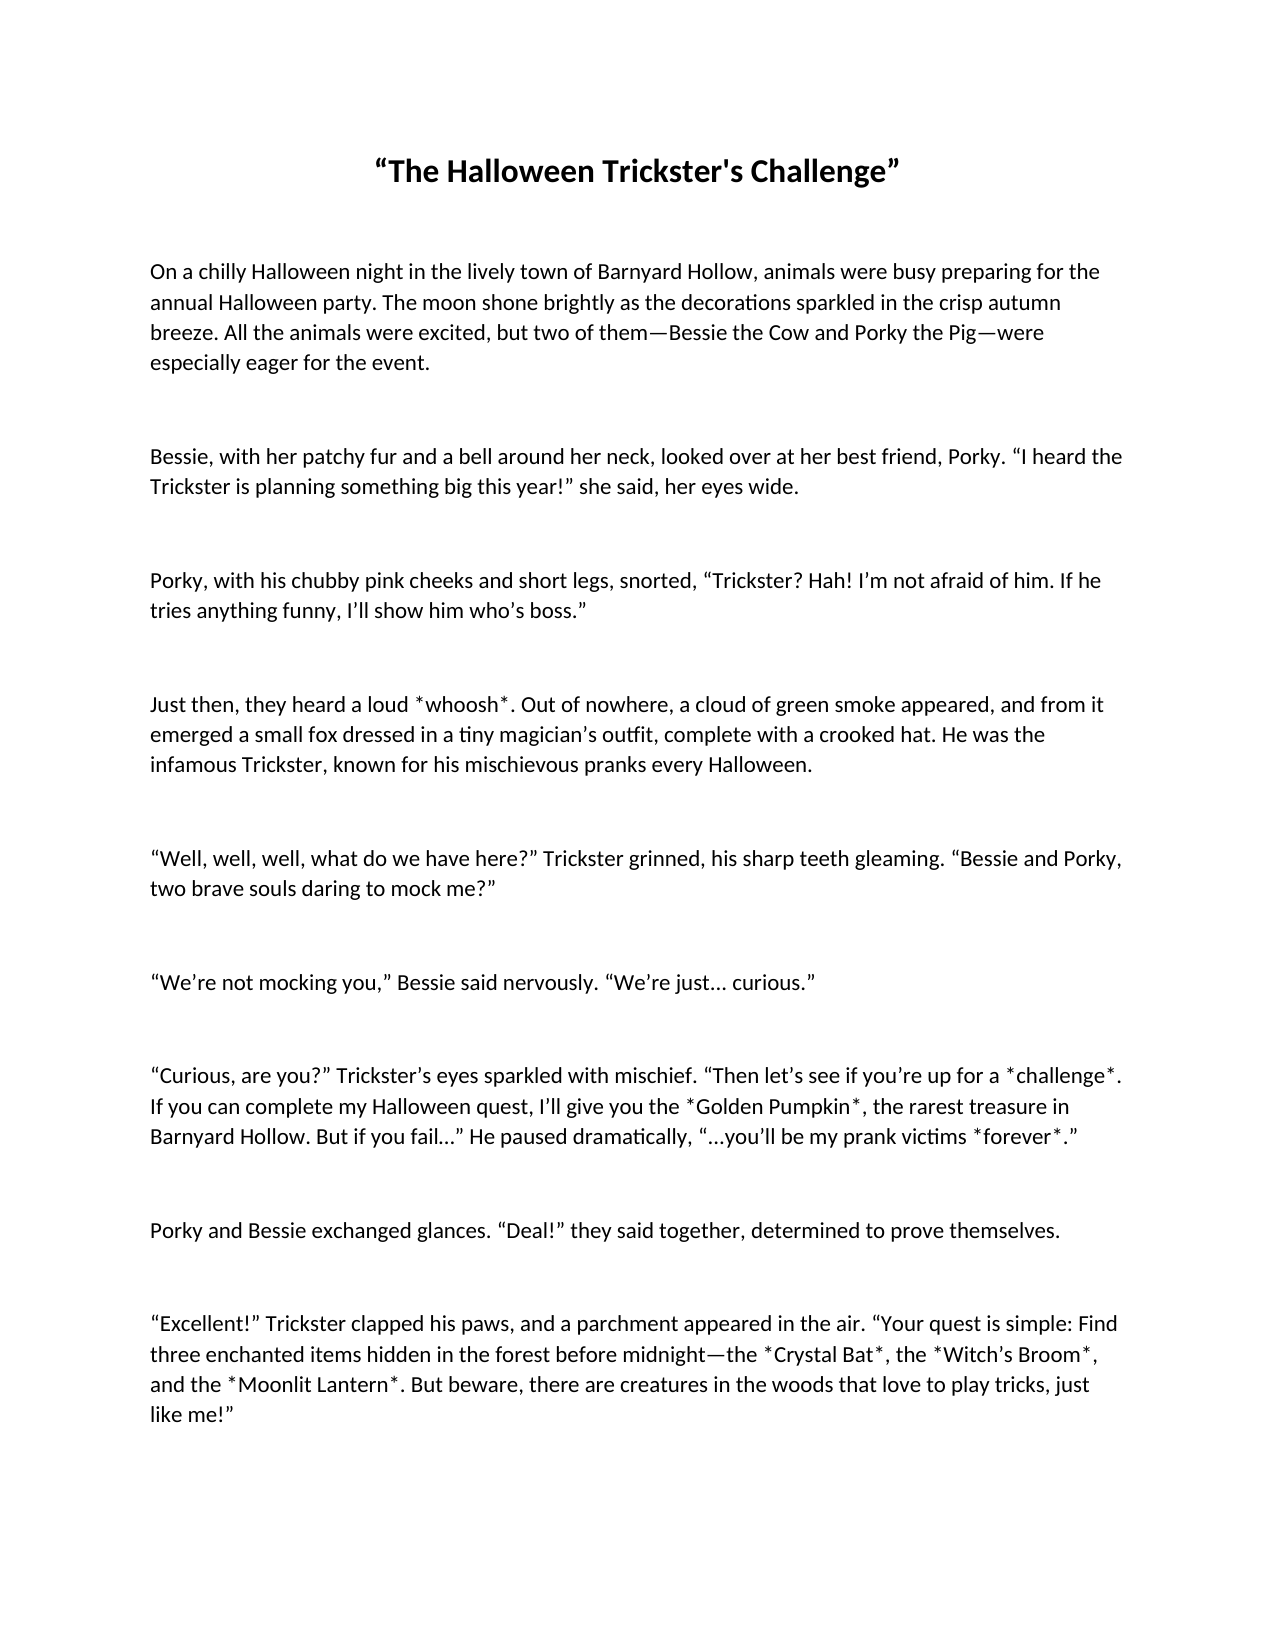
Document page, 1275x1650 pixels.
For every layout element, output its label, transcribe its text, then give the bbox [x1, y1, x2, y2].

text Bessie, with her patchy fur and a bell around her neck, looked over at her best friend, Porky. “I heard the Trickster is planning something big this year!” she said, her eyes wide. [150, 442, 1125, 500]
text “Excellent!” Trickster clapped his paws, and a parchment appeared in the air. “Your quest is simple: Find three enchanted items hidden in the forest before midnight—the *Crystal Bat*, the *Witch’s Broom*, and the *Moonlit Lantern*. But beware, there are creatures in the woods that love to play tricks, just like me!” [150, 1309, 1125, 1428]
text On a chilly Halloween night in the lively town of Barnyard Hollow, animals were busy preparing for the annual Halloween party. The moon shone brightly as the decorations sparkled in the crisp autumn breeze. All the animals were excited, but two of them—Bessie the Cow and Porky the Pig—were especially eager for the event. [150, 257, 1125, 376]
text “The Halloween Trickster's Challenge” [150, 150, 1125, 191]
text Porky and Bessie exchanged glances. “Deal!” they said together, determined to prove themselves. [150, 1216, 1125, 1244]
text “Well, well, well, what do we have here?” Trickster grinned, his sharp teeth gleaming. “Bessie and Porky, two brave souls daring to mock me?” [150, 844, 1125, 902]
text “We’re not mocking you,” Bessie said nervously. “We’re just... curious.” [150, 968, 1125, 996]
text “Curious, are you?” Trickster’s eyes sparkled with mischief. “Then let’s see if you’re up for a *challenge*. If you can complete my Halloween quest, I’ll give you the *Golden Pumpkin*, the rarest treasure in Barnyard Hollow. But if you fail…” He paused dramatically, “...you’ll be my prank victims *forever*.” [150, 1062, 1125, 1150]
text Just then, they heard a loud *whoosh*. Out of nowhere, a cloud of green smoke appeared, and from it emerged a small fox dressed in a tiny magician’s outfit, complete with a crooked hat. He was the infamous Trickster, known for his mischievous pranks every Halloween. [150, 690, 1125, 778]
text Porky, with his chubby pink cheeks and short legs, snorted, “Trickster? Hah! I’m not afraid of him. If he tries anything funny, I’ll show him who’s boss.” [150, 566, 1125, 624]
